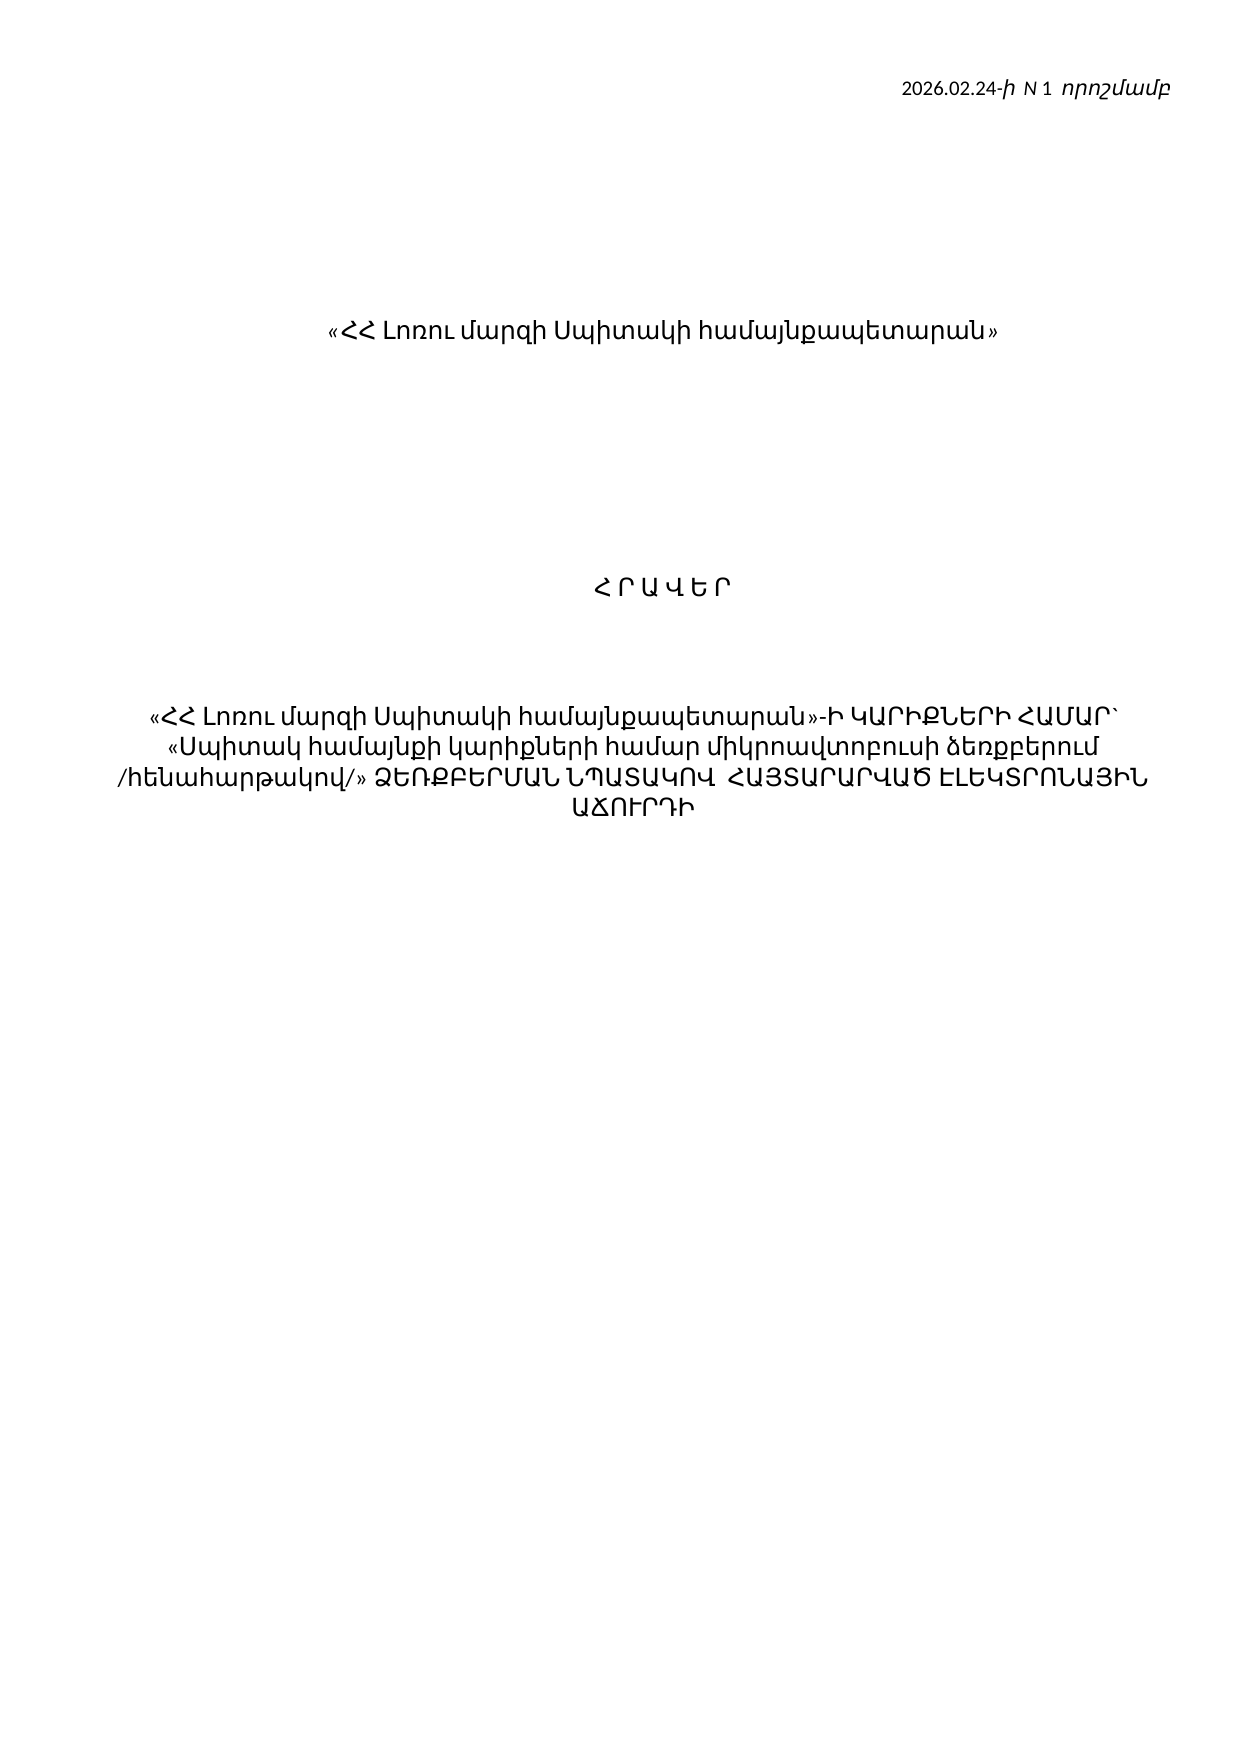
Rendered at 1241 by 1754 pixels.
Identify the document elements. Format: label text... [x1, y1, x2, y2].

text 2026.02.24 -ի N 1 որոշմամբ [94, 75, 1171, 100]
text Հ Ր Ա Վ Ե Ր [94, 572, 1172, 602]
text « ՀՀ Լոռու մարզի Սպիտակի համայնքապետարան» [94, 316, 1172, 346]
text «ՀՀ Լոռու մարզի Սպիտակի համայնքապետարան»-Ի ԿԱՐԻՔՆԵՐԻ ՀԱՄԱՐ` «Սպիտակ համայնքի կարիքների համար միկրոավտոբուսի ձեռքբերում /հենահարթակով/» ՁԵՌՔԲԵՐՄԱՆ ՆՊԱՏԱԿՈՎ ՀԱՅՏԱՐԱՐՎԱԾ ԷԼԵԿՏՐՈՆԱՅԻՆ ԱՃՈՒՐԴԻ [94, 701, 1172, 823]
